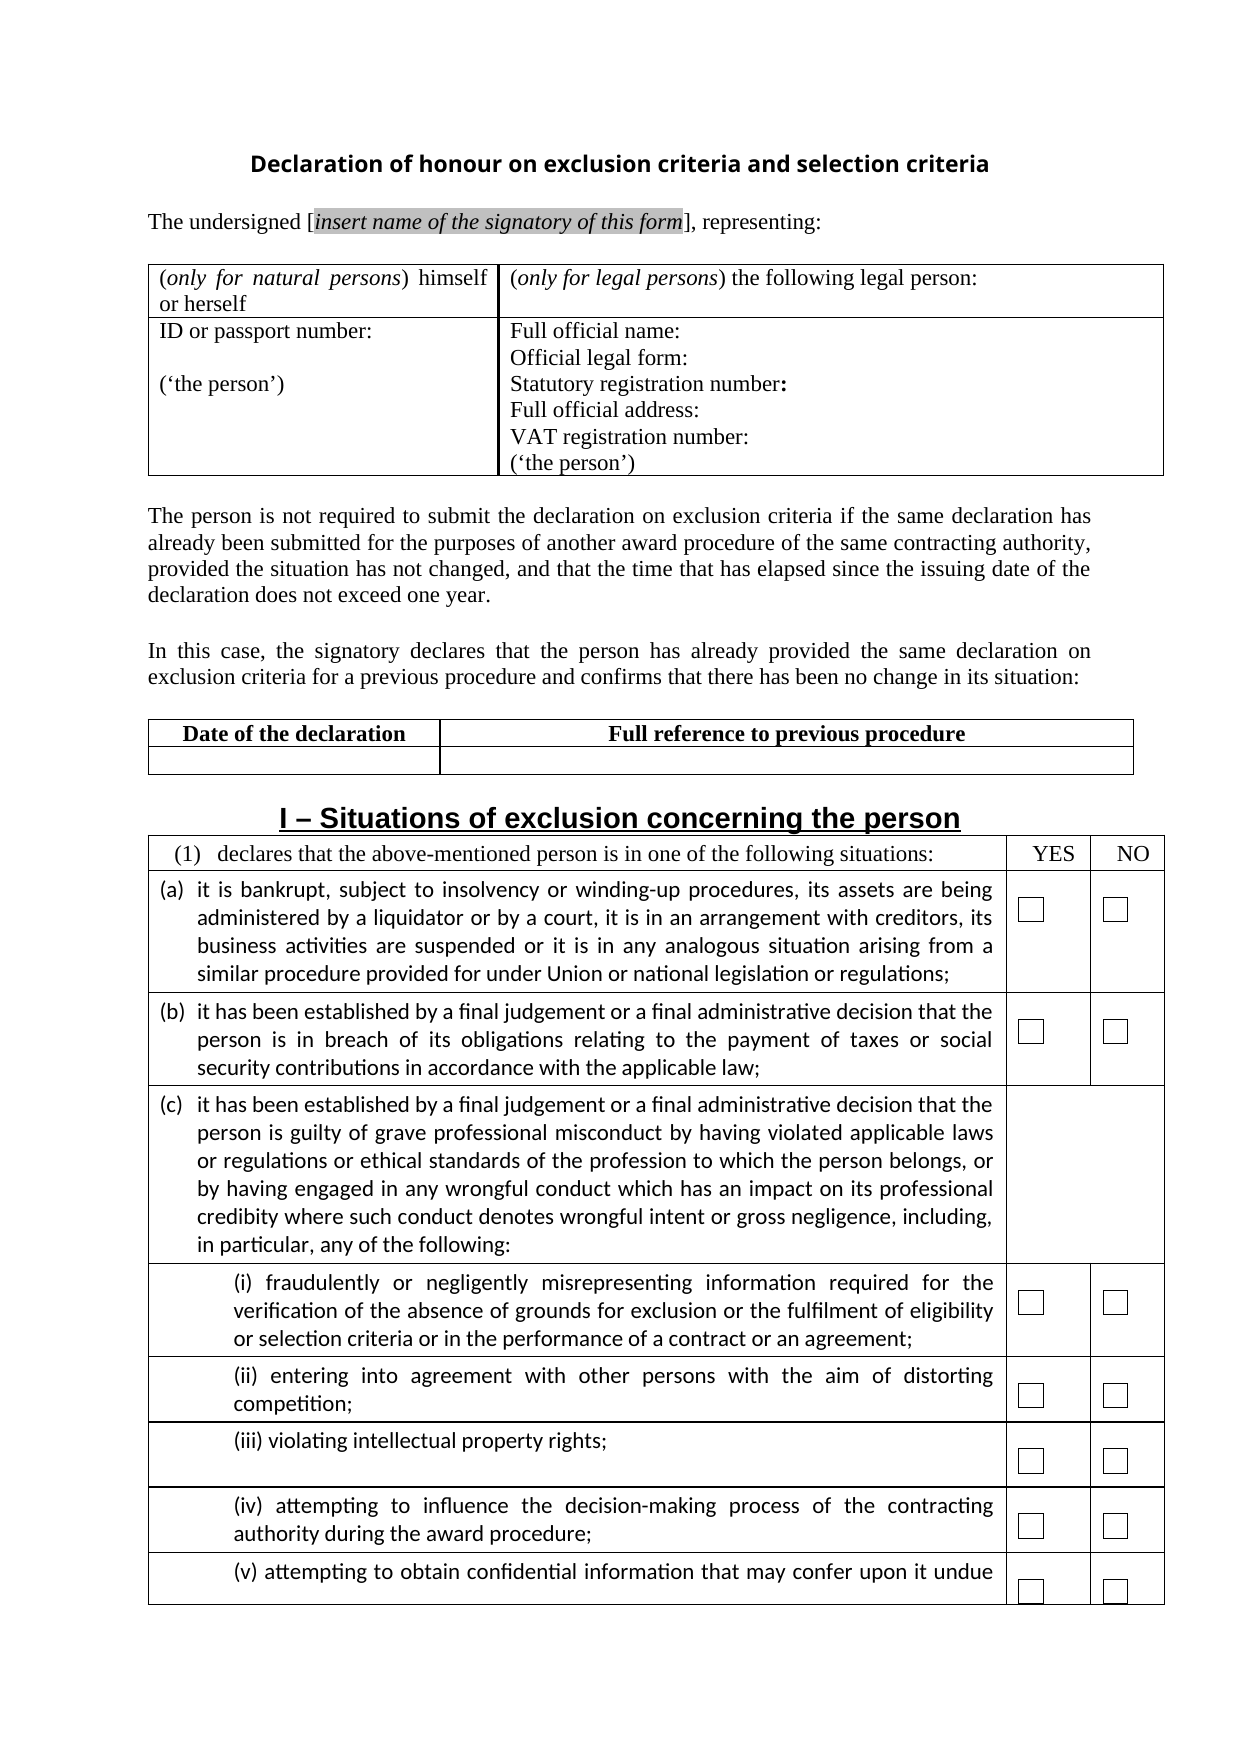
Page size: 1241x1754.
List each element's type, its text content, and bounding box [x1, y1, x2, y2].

table_cell (ii) entering into agreement with other persons with the aim of distorting competition; [149, 1357, 1006, 1421]
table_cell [149, 1553, 1006, 1604]
table_cell it has been established by a final judgement or a final administrative decision that the person is in breach of its obligations relating to the payment of taxes or social security contributions in accordance with the applicable law; [149, 993, 1006, 1085]
text The undersigned [insert name of the signatory of this form], representing: [683, 208, 1093, 234]
table_header Date of the declaration [149, 720, 439, 746]
table_cell [441, 747, 1133, 773]
table_header (only for legal persons) the following legal person: [500, 265, 1163, 317]
table_cell [1091, 1423, 1164, 1486]
text In this case, the signatory declares that the person has already provided the same declaration on exclusion criteria for a previous procedure and confirms that there has been no change in its situation: [148, 637, 1093, 689]
table_cell [1091, 1488, 1164, 1552]
title I – Situations of exclusion concerning the person [148, 801, 1093, 834]
table_cell [1091, 1553, 1164, 1604]
table_cell [1007, 871, 1090, 992]
table_cell [1091, 871, 1164, 992]
table_cell [1007, 1264, 1090, 1356]
table_cell (iii) violating intellectual property rights; [149, 1423, 1006, 1486]
table_cell ID or passport number: (‘the person’) [149, 318, 497, 475]
table_header declares that the above-mentioned person is in one of the following situations: [149, 836, 1006, 870]
table_cell [1091, 993, 1164, 1085]
table_cell [1007, 1553, 1090, 1604]
table_header YES [1007, 836, 1090, 870]
table_cell [1007, 1423, 1090, 1486]
table_cell [1007, 1488, 1090, 1552]
table_cell it is bankrupt, subject to insolvency or winding-up procedures, its assets are being administered by a liquidator or by a court, it is in an arrangement with creditors, its business activities are suspended or it is in any analogous situation arising from a similar procedure provided for under Union or national legislation or regulations; [149, 871, 1006, 992]
table_cell [1007, 1086, 1164, 1263]
table_cell Full official name: Official legal form: Statutory registration number: Full official address: VAT registration number: (‘the person’) [500, 318, 1163, 475]
table_header (only for natural persons) himself or herself [149, 265, 497, 317]
table_cell [1007, 993, 1090, 1085]
table_cell [1091, 1357, 1164, 1421]
text The person is not required to submit the declaration on exclusion criteria if the same declaration has already been submitted for the purposes of another award procedure of the same contracting authority, provided the situation has not changed, and that the time that has elapsed since the issuing date of the declaration does not exceed one year. [148, 502, 1093, 608]
table_cell [149, 747, 439, 773]
list Declaration of honour on exclusion criteria and selection criteria [148, 148, 1093, 179]
table_header NO [1091, 836, 1164, 870]
table_cell [1007, 1357, 1090, 1421]
table_cell (i) fraudulently or negligently misrepresenting information required for the verification of the absence of grounds for exclusion or the fulfilment of eligibility or selection criteria or in the performance of a contract or an agreement; [149, 1264, 1006, 1356]
table_header Full reference to previous procedure [441, 720, 1133, 746]
table_cell it has been established by a final judgement or a final administrative decision that the person is guilty of grave professional misconduct by having violated applicable laws or regulations or ethical standards of the profession to which the person belongs, or by having engaged in any wrongful conduct which has an impact on its professional credibity where such conduct denotes wrongful intent or gross negligence, including, in particular, any of the following: [149, 1086, 1006, 1263]
table_cell (iv) attempting to influence the decision-making process of the contracting authority during the award procedure; [149, 1488, 1006, 1552]
table_cell [1091, 1264, 1164, 1356]
